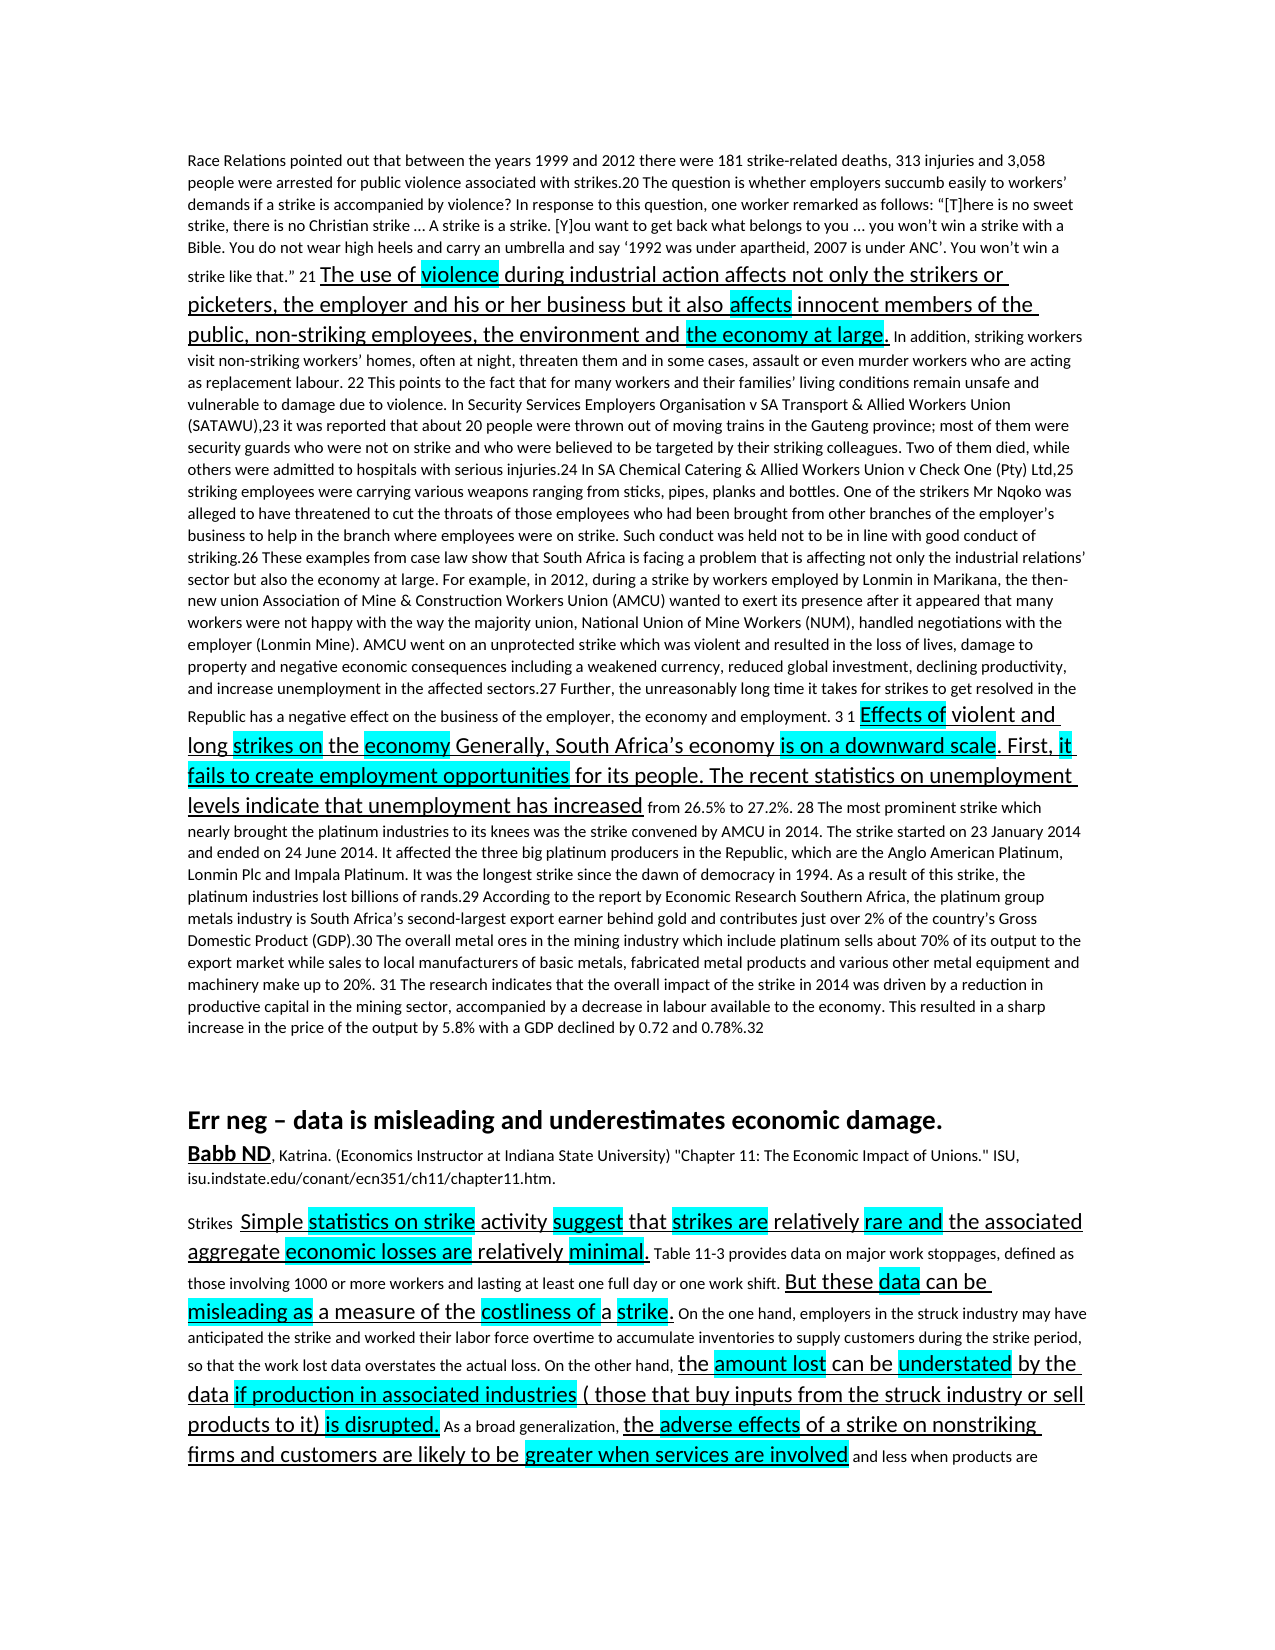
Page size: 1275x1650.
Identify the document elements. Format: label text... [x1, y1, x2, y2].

subtitle Err neg – data is misleading and underestimates economic damage. [187, 1103, 1087, 1136]
text Babb ND, Katrina. (Economics Instructor at Indiana State University) "Chapter 11: The Economic Impact of Unions." ISU, isu.indstate.edu/conant/ecn351/ch11/chapter11.htm. [187, 1139, 1087, 1189]
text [187, 1207, 1087, 1468]
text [187, 150, 1087, 1038]
